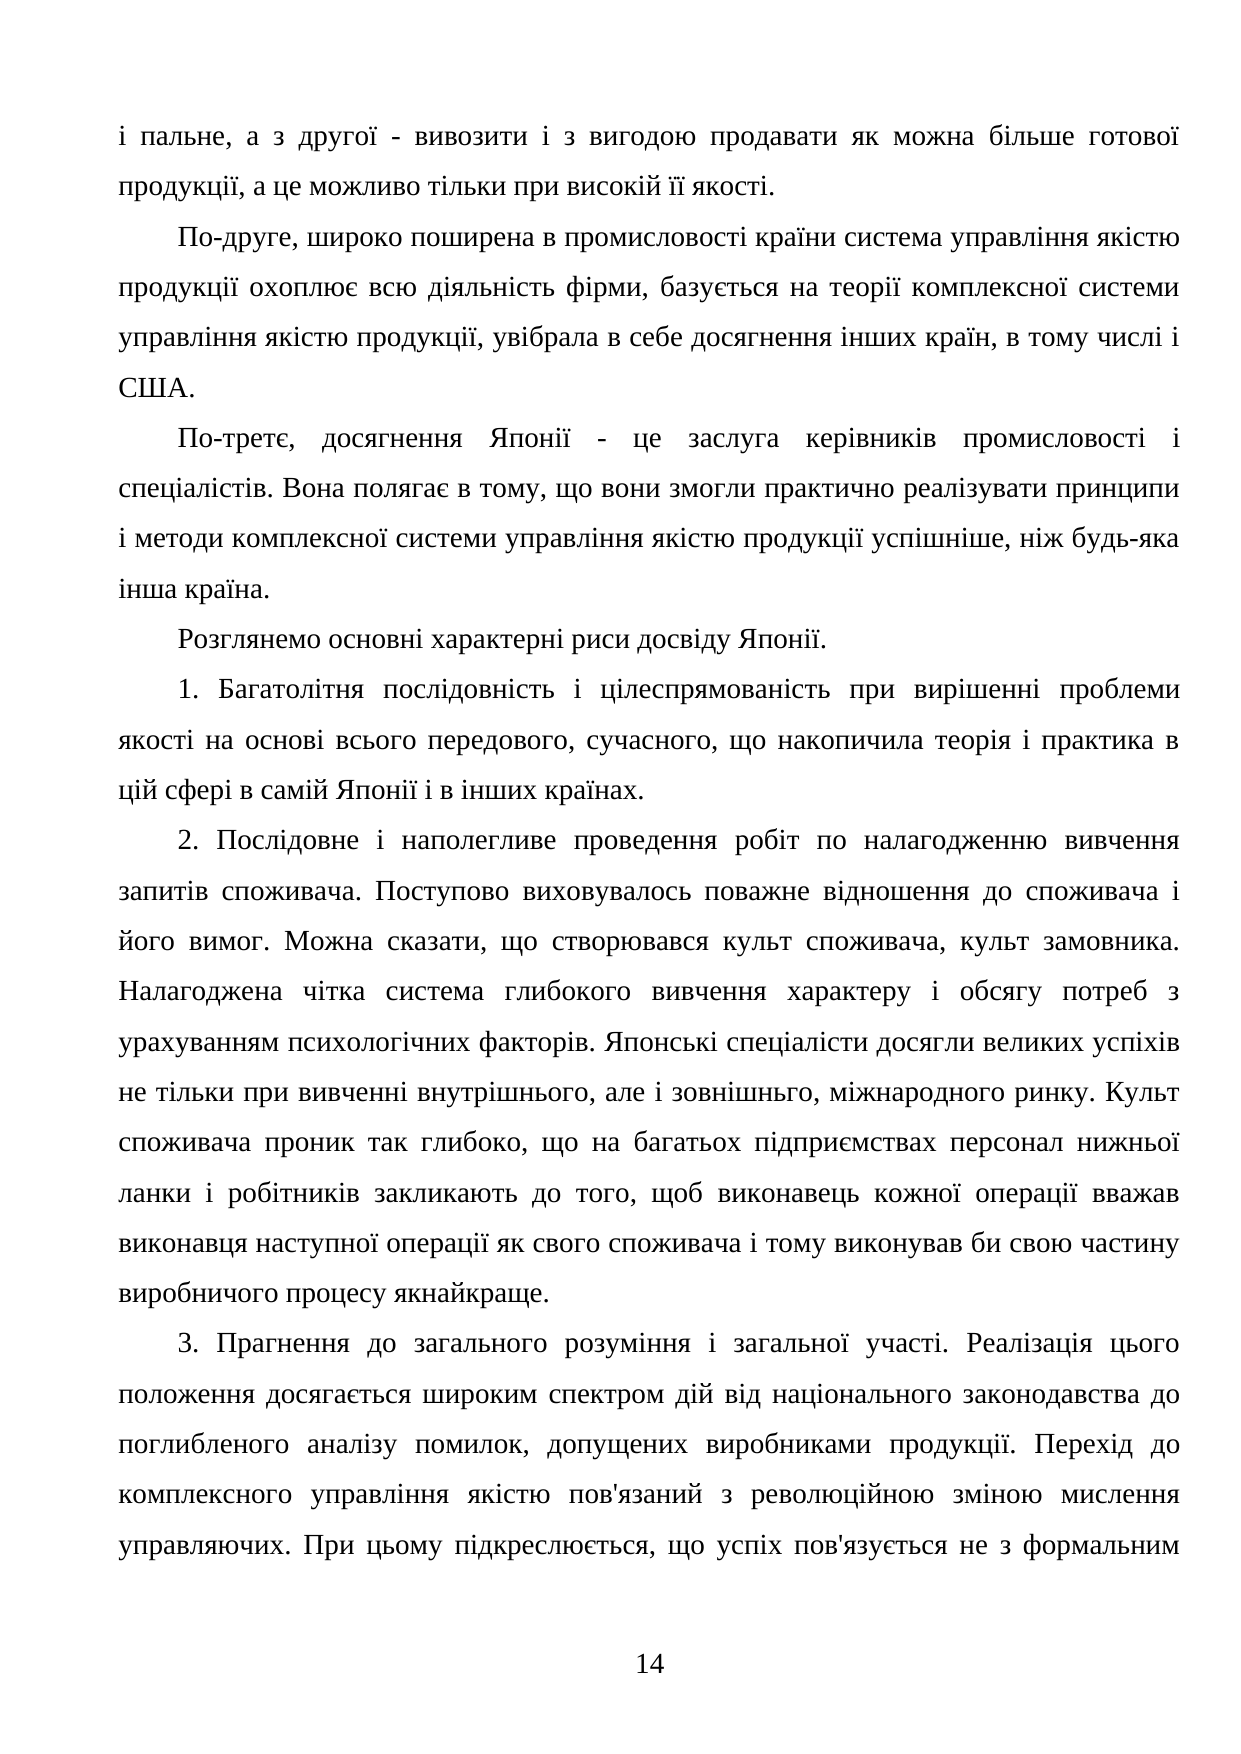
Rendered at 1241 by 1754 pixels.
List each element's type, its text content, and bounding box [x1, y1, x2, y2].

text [118, 118, 1181, 202]
text 2. Послідовне і наполегливе проведення робіт по налагодженню вивчення запитів споживача. Поступово виховувалось поважне відношення до споживача і його вимог. Можна сказати, що створювався культ споживача, культ замовника. Налагоджена чітка система глибокого вивчення характеру і обсягу потреб з урахуванням психологічних факторів. Японські спеціалісти досягли великих успіхів не тільки при вивченні внутрішнього, але і зовнішньго, міжнародного ринку. Культ споживача проник так глибоко, що на багатьох підприємствах персонал нижньої ланки і робітників закликають до того, щоб виконавець кожної операції вважав виконавця наступної операції як свого споживача і тому виконував би свою частину виробничого процесу якнайкраще. [118, 822, 1181, 1309]
text 1. Багатолітня послідовність і цілеспрямованість при вирішенні проблеми якості на основі всього передового, сучасного, що накопичила теорія і практика в цій сфері в самій Японії і в інших країнах. [118, 672, 1181, 806]
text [118, 1326, 1181, 1560]
text Розглянемо основні характерні риси досвіду Японії. [118, 621, 1181, 655]
text По-друге, широко поширена в промисловості країни система управління якістю продукції охоплює всю діяльність фірми, базується на теорії комплексної системи управління якістю продукції, увібрала в себе досягнення інших країн, в тому числі і США. [118, 219, 1181, 403]
text По-третє, досягнення Японії - це заслуга керівників промисловості і спеціалістів. Вона полягає в тому, що вони змогли практично реалізувати принципи і методи комплексної системи управління якістю продукції успішніше, ніж будь-яка інша країна. [118, 420, 1181, 604]
